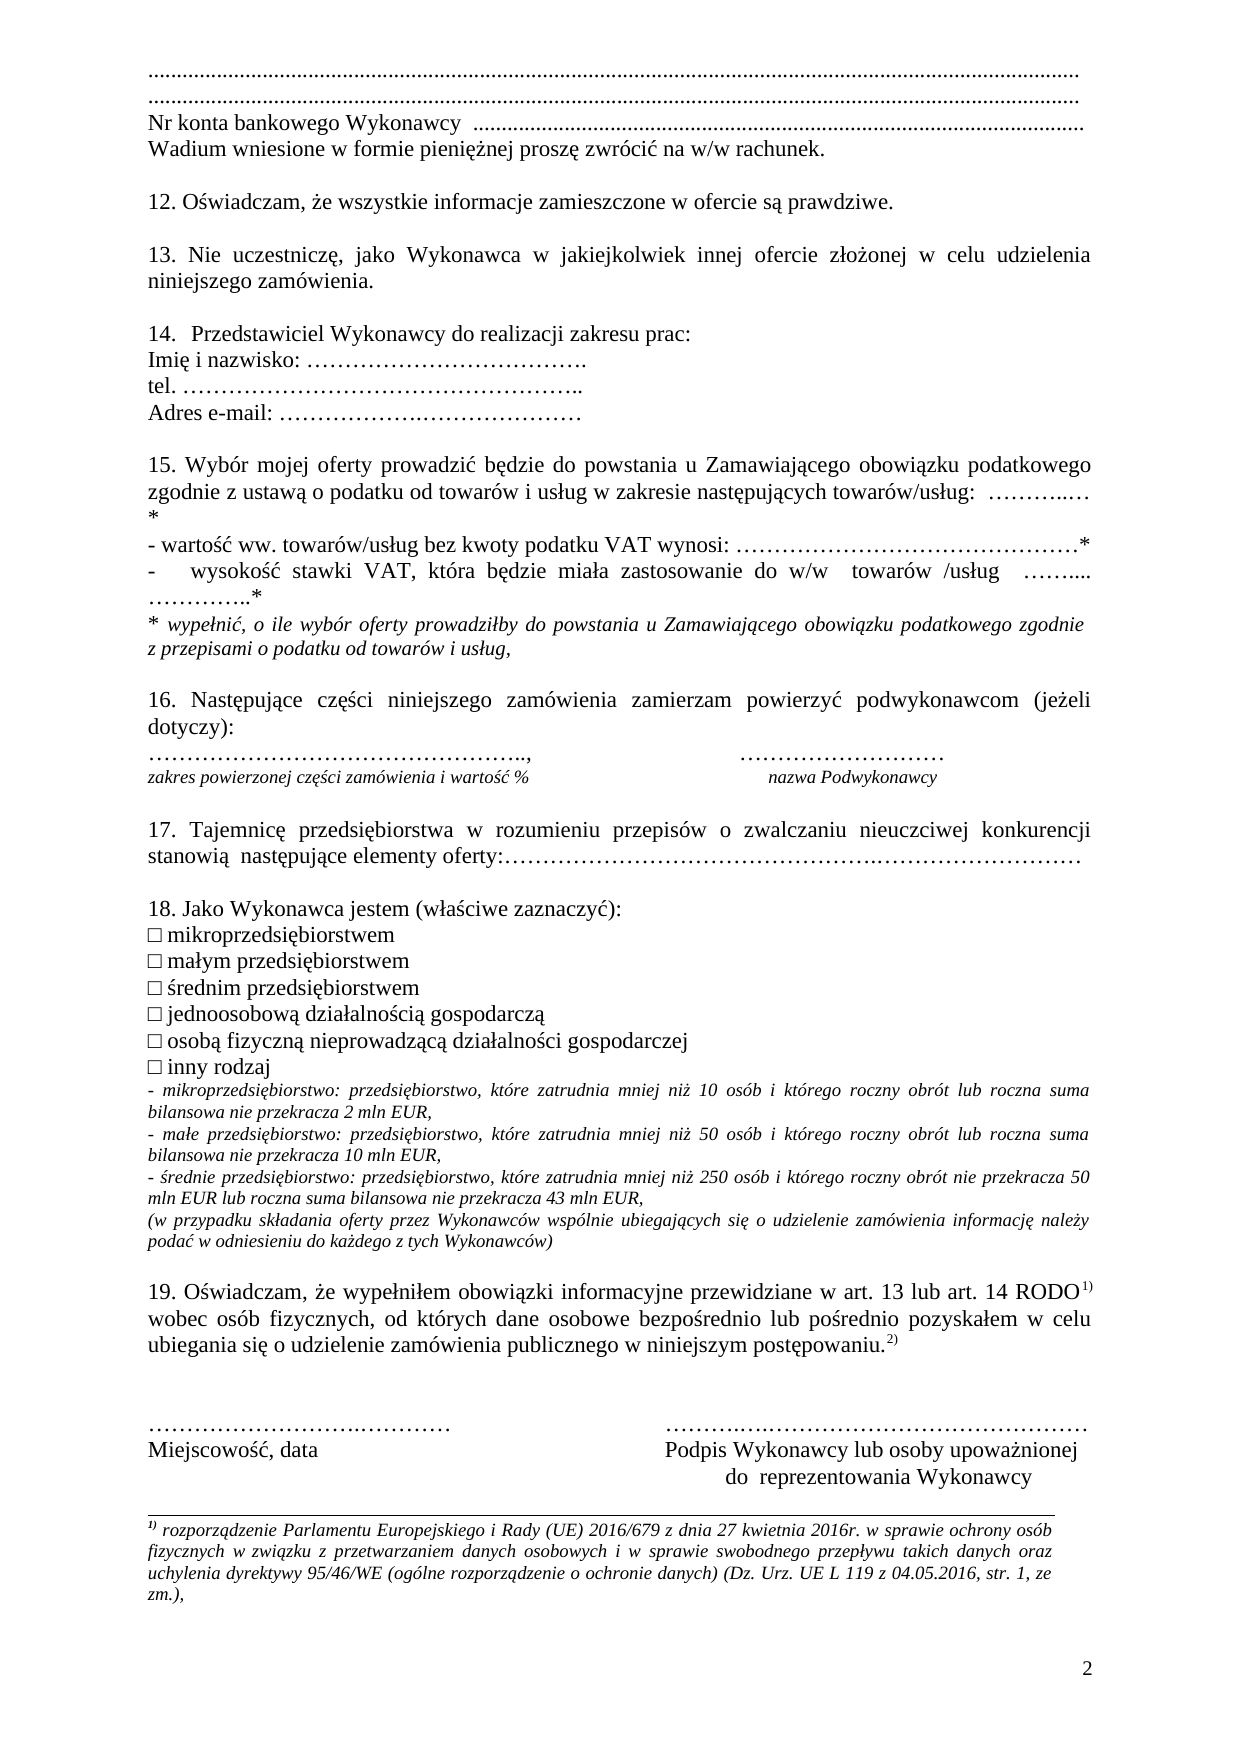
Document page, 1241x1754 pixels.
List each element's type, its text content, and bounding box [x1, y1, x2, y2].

text Miejscowość, data Podpis Wykonawcy lub osoby upoważnionej do reprezentowania Wykonawcy [148, 1436, 1093, 1489]
text ................................................................................................................................................................... [148, 56, 1093, 83]
text 13. Nie uczestniczę, jako Wykonawca w jakiejkolwiek innej ofercie złożonej w celu udzielenia niniejszego zamówienia. [148, 241, 1093, 293]
text - wysokość stawki VAT, która będzie miała zastosowanie do w/w towarów /usług ……....…………..* [148, 557, 1093, 610]
text - mikroprzedsiębiorstwo: przedsiębiorstwo, które zatrudnia mniej niż 10 osób i którego roczny obrót lub roczna suma bilansowa nie przekracza 2 mln EUR, [148, 1079, 1093, 1122]
text - średnie przedsiębiorstwo: przedsiębiorstwo, które zatrudnia mniej niż 250 osób i którego roczny obrót nie przekracza 50 mln EUR lub roczna suma bilansowa nie przekracza 43 mln EUR, [148, 1166, 1093, 1209]
text ………………………………………….., ……………………… [148, 739, 1093, 766]
text 19. Oświadczam, że wypełniłem obowiązki informacyjne przewidziane w art. 13 lub art. 14 RODO1) wobec osób fizycznych, od których dane osobowe bezpośrednio lub pośrednio pozyskałem w celu ubiegania się o udzielenie zamówienia publicznego w niniejszym postępowaniu.2) [148, 1278, 1093, 1357]
text 1) rozporządzenie Parlamentu Europejskiego i Rady (UE) 2016/679 z dnia 27 kwietnia 2016r. w sprawie ochrony osób fizycznych w związku z przetwarzaniem danych osobowych i w sprawie swobodnego przepływu takich danych oraz uchylenia dyrektywy 95/46/WE (ogólne rozporządzenie o ochronie danych) (Dz. Urz. UE L 119 z 04.05.2016, str. 1, ze zm.), [148, 1516, 1055, 1605]
text □ jednoosobową działalnością gospodarczą [148, 1000, 1093, 1027]
text Wadium wniesione w formie pieniężnej proszę zwrócić na w/w rachunek. [148, 135, 1093, 162]
text 14. Przedstawiciel Wykonawcy do realizacji zakresu prac: [148, 320, 1093, 346]
text □ średnim przedsiębiorstwem [148, 974, 1093, 1000]
text Nr konta bankowego Wykonawcy ........................................................................................................... [148, 109, 1093, 135]
text Adres e-mail: ……………….………………… [148, 399, 1093, 425]
text - wartość ww. towarów/usług bez kwoty podatku VAT wynosi: ………………………………………* [148, 531, 1093, 557]
text □ mikroprzedsiębiorstwem [148, 921, 1093, 948]
text - małe przedsiębiorstwo: przedsiębiorstwo, które zatrudnia mniej niż 50 osób i którego roczny obrót lub roczna suma bilansowa nie przekracza 10 mln EUR, [148, 1122, 1093, 1166]
text □ inny rodzaj [148, 1053, 1093, 1079]
text 12. Oświadczam, że wszystkie informacje zamieszczone w ofercie są prawdziwe. [148, 188, 1093, 214]
text 18. Jako Wykonawca jestem (właściwe zaznaczyć): [148, 895, 1093, 921]
text □ małym przedsiębiorstwem [148, 948, 1093, 974]
text * wypełnić, o ile wybór oferty prowadziłby do powstania u Zamawiającego obowiązku podatkowego zgodnie z przepisami o podatku od towarów i usług, [148, 610, 1093, 660]
text ……………………….………… ……….….…………………………………… [148, 1410, 1093, 1436]
text (w przypadku składania oferty przez Wykonawców wspólnie ubiegających się o udzielenie zamówienia informację należy podać w odniesieniu do każdego z tych Wykonawców) [148, 1209, 1093, 1252]
text 15. Wybór mojej oferty prowadzić będzie do powstania u Zamawiającego obowiązku podatkowego zgodnie z ustawą o podatku od towarów i usług w zakresie następujących towarów/usług: ………..…* [148, 452, 1093, 531]
text zakres powierzonej części zamówienia i wartość % nazwa Podwykonawcy [148, 766, 1093, 787]
text tel. …………………………………………….. [148, 372, 1093, 399]
text 16. Następujące części niniejszego zamówienia zamierzam powierzyć podwykonawcom (jeżeli dotyczy): [148, 686, 1093, 739]
text □ osobą fizyczną nieprowadzącą działalności gospodarczej [148, 1027, 1093, 1053]
text 17. Tajemnicę przedsiębiorstwa w rozumieniu przepisów o zwalczaniu nieuczciwej konkurencji stanowią następujące elementy oferty:………………………………………….……………………… [148, 816, 1093, 868]
text ................................................................................................................................................................... [148, 83, 1093, 109]
text Imię i nazwisko: ………………………………. [148, 346, 1093, 372]
